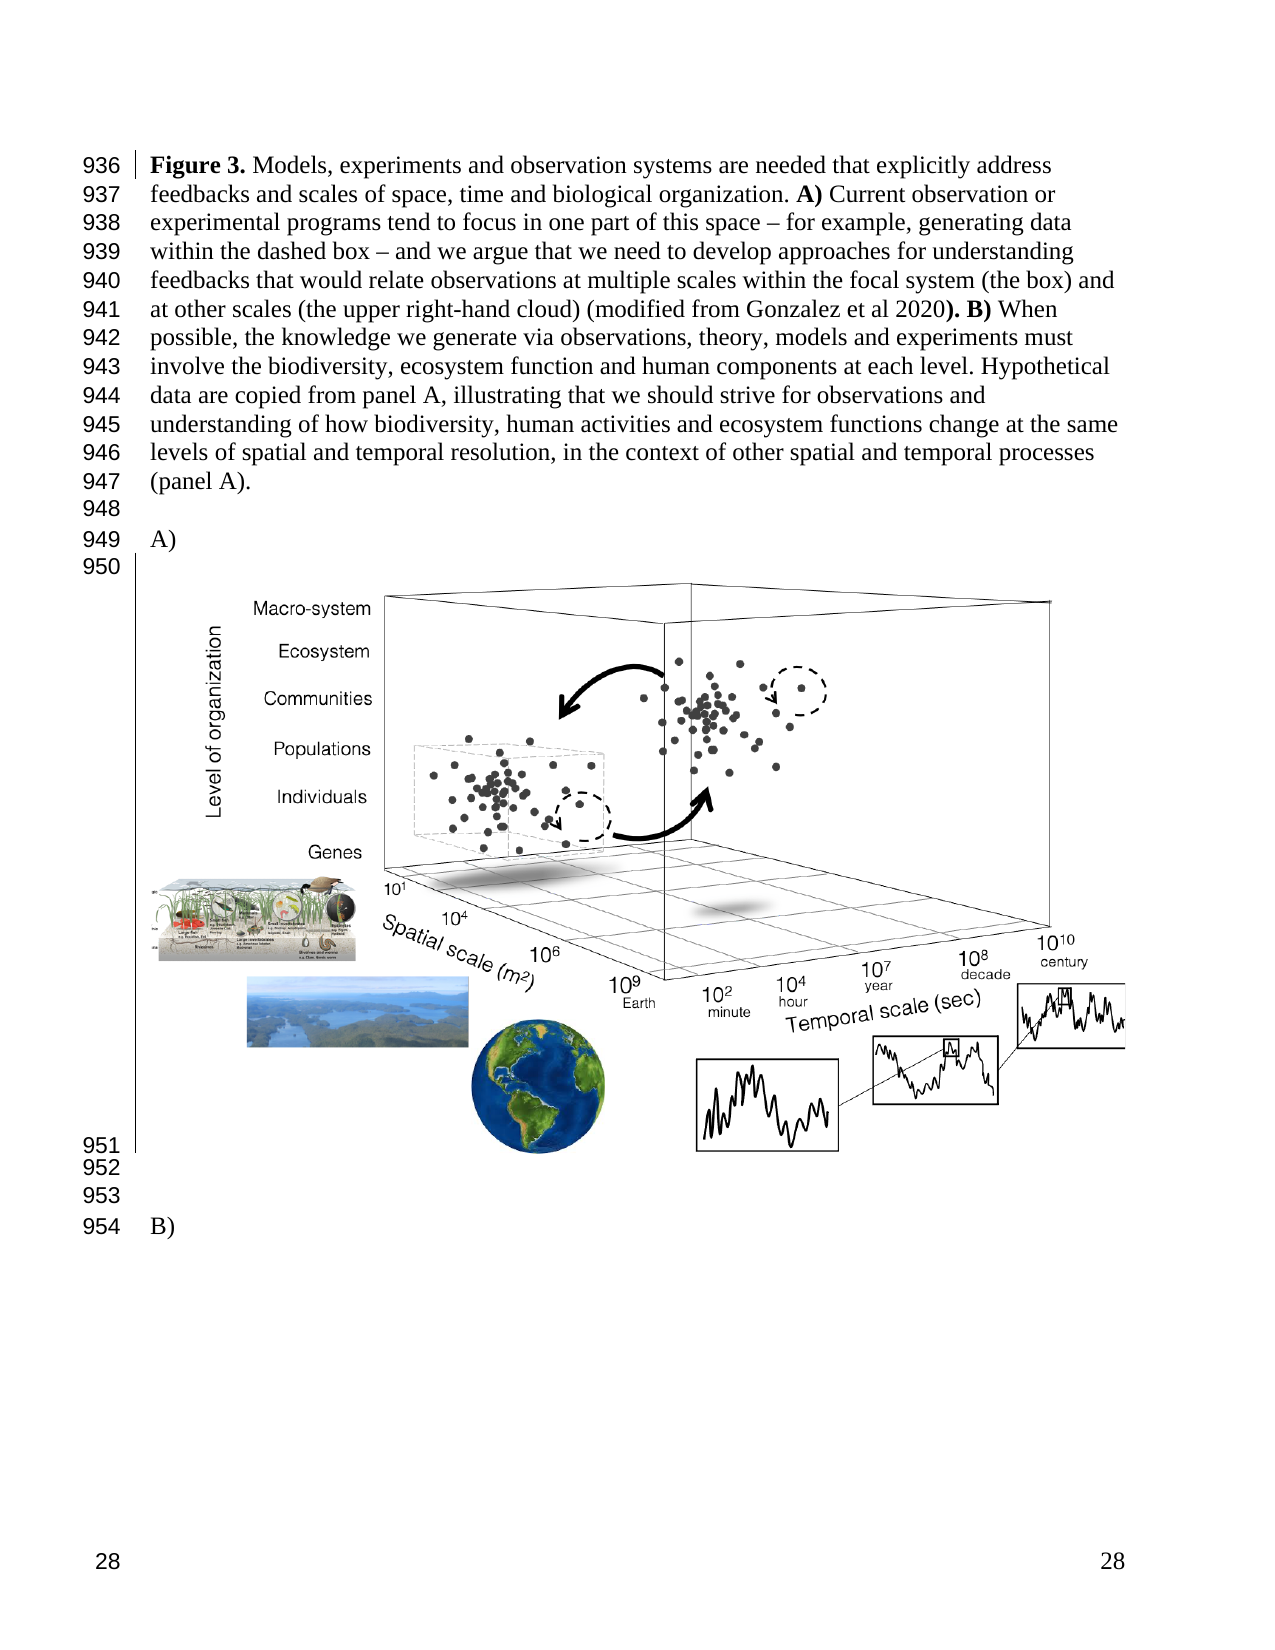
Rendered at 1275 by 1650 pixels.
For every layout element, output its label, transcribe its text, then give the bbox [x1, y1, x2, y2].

text Figure 3. Models, experiments and observation systems are needed that explicitly address feedbacks and scales of space, time and biological organization. A) Current observation or experimental programs tend to focus in one part of this space – for example, generating data within the dashed box – and we argue that we need to develop approaches for understanding feedbacks that would relate observations at multiple scales within the focal system (the box) and at other scales (the upper right-hand cloud) (modified from Gonzalez et al 2020). B) When possible, the knowledge we generate via observations, theory, models and experiments must involve the biodiversity, ecosystem function and human components at each level. Hypothetical data are copied from panel A, illustrating that we should strive for observations and understanding of how biodiversity, human activities and ecosystem functions change at the same levels of spatial and temporal resolution, in the context of other spatial and temporal processes (panel A). [150, 150, 1125, 495]
picture [150, 581, 1125, 1154]
text B) [150, 1211, 1125, 1239]
text A) [150, 524, 1125, 552]
